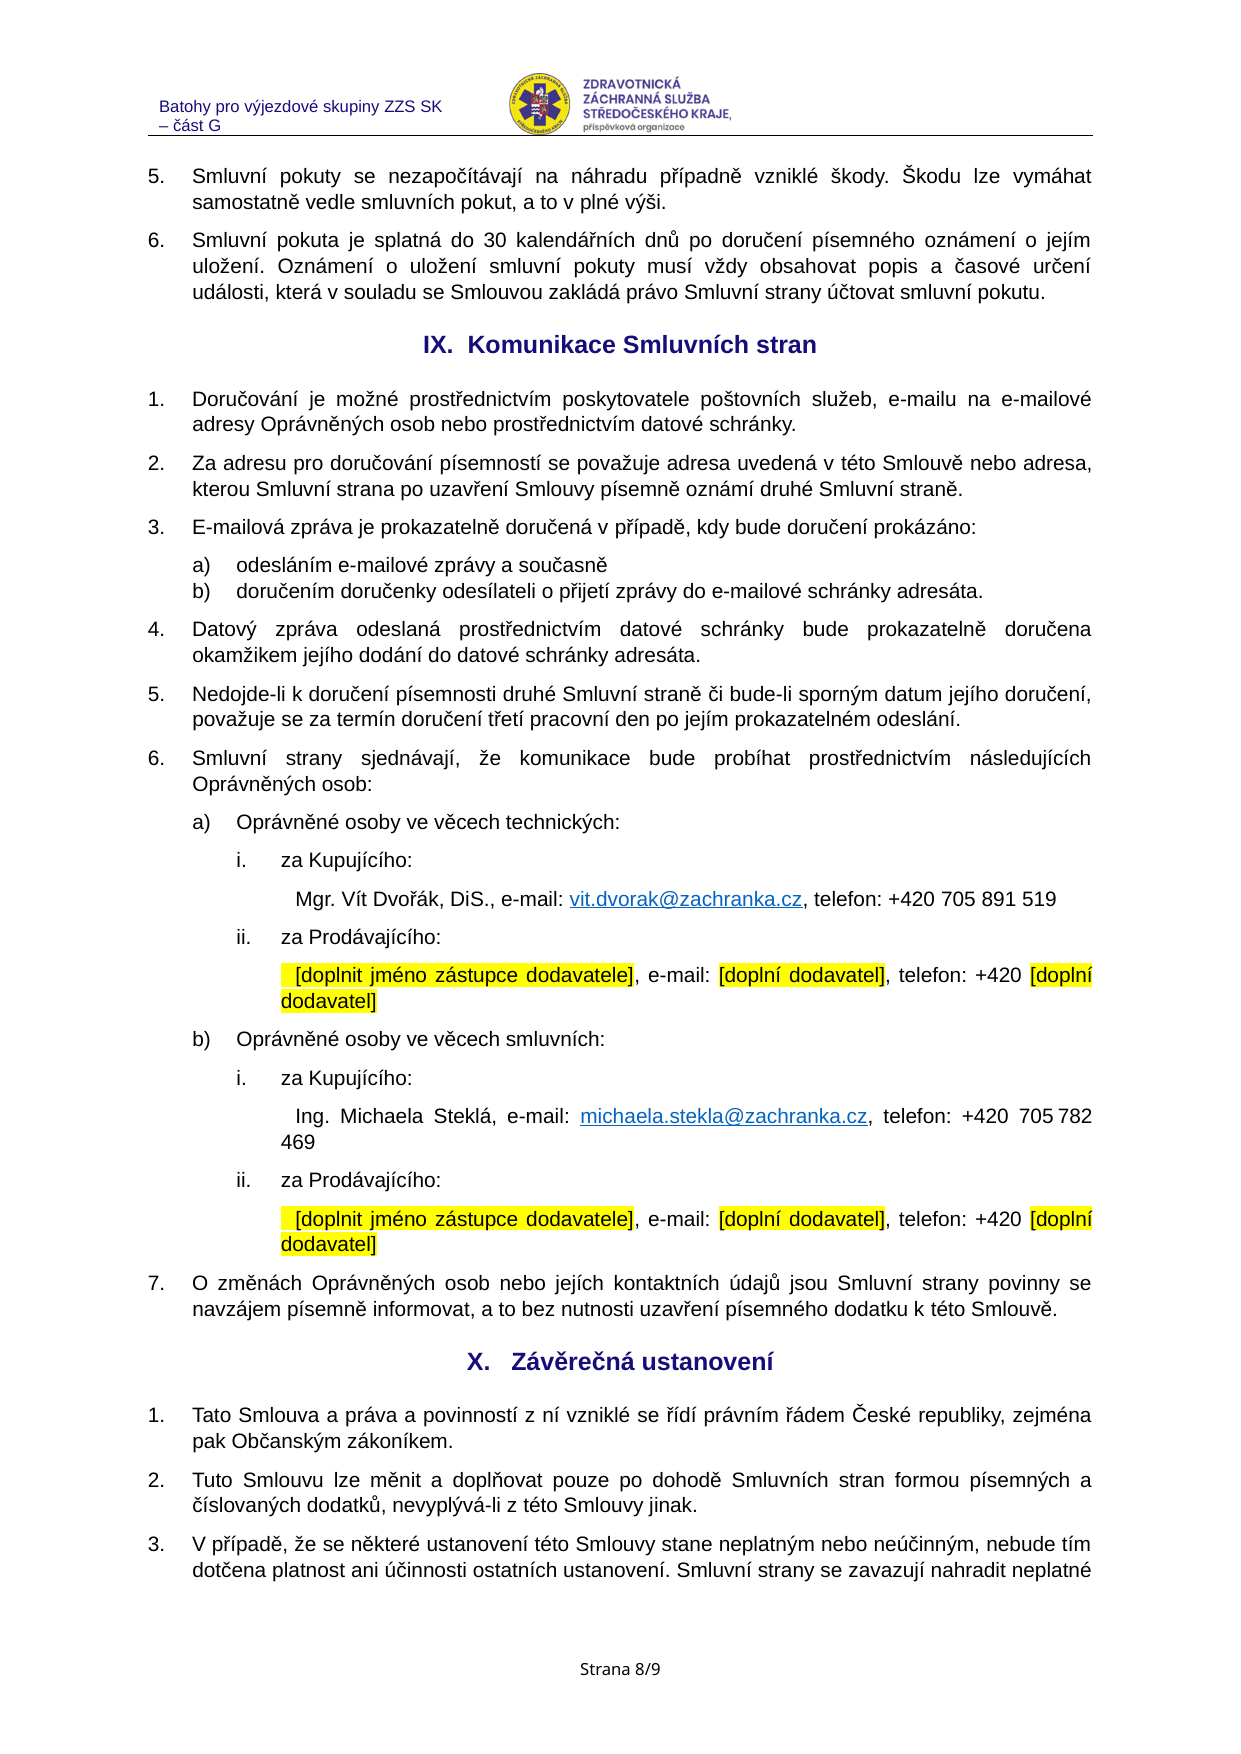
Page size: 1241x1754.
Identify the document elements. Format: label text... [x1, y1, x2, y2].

text Datový zpráva odeslaná prostřednictvím datové schránky bude prokazatelně doručena okamžikem jejího dodání do datové schránky adresáta. [148, 617, 1093, 667]
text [148, 1532, 1093, 1581]
text Oprávněné osoby ve věcech smluvních: [192, 1027, 1093, 1051]
text Závěrečná ustanovení [148, 1347, 1093, 1376]
text Mgr. Vít Dvořák, DiS., e-mail: vit.dvorak@zachranka.cz, telefon: +420 705 891 519 [281, 886, 1093, 910]
text Ing. Michaela Steklá, e-mail: michaela.stekla@zachranka.cz, telefon: +420 705 782 469 [281, 1104, 1093, 1154]
text E-mailová zpráva je prokazatelně doručená v případě, kdy bude doručení prokázáno: [148, 515, 1093, 539]
text za Prodávajícího: [236, 925, 1093, 949]
text Tato Smlouva a práva a povinností z ní vzniklé se řídí právním řádem České republiky, zejména pak Občanským zákoníkem. [148, 1403, 1093, 1453]
picture [509, 73, 731, 135]
text Smluvní pokuta je splatná do 30 kalendářních dnů po doručení písemného oznámení o jejím uložení. Oznámení o uložení smluvní pokuty musí vždy obsahovat popis a časové určení události, která v souladu se Smlouvou zakládá právo Smluvní strany účtovat smluvní pokutu. [148, 228, 1093, 303]
text Komunikace Smluvních stran [148, 330, 1093, 359]
text Tuto Smlouvu lze měnit a doplňovat pouze po dohodě Smluvních stran formou písemných a číslovaných dodatků, nevyplývá-li z této Smlouvy jinak. [148, 1467, 1093, 1517]
text Smluvní strany sjednávají, že komunikace bude probíhat prostřednictvím následujících Oprávněných osob: [148, 746, 1093, 795]
text za Kupujícího: [236, 1066, 1093, 1089]
text odesláním e-mailové zprávy a současně [192, 553, 1093, 577]
text za Prodávajícího: [236, 1168, 1093, 1192]
text Doručování je možné prostřednictvím poskytovatele poštovních služeb, e-mailu na e-mailové adresy Oprávněných osob nebo prostřednictvím datové schránky. [148, 386, 1093, 436]
text Oprávněné osoby ve věcech technických: [192, 810, 1093, 834]
text za Kupujícího: [236, 848, 1093, 872]
text [doplnit jméno zástupce dodavatele], e-mail: [doplní dodavatel], telefon: +420 [doplní dodavatel] [281, 1206, 1093, 1256]
text Smluvní pokuty se nezapočítávají na náhradu případně vzniklé škody. Škodu lze vymáhat samostatně vedle smluvních pokut, a to v plné výši. [148, 164, 1093, 213]
text doručením doručenky odesílateli o přijetí zprávy do e-mailové schránky adresáta. [192, 579, 1093, 603]
text Za adresu pro doručování písemností se považuje adresa uvedená v této Smlouvě nebo adresa, kterou Smluvní strana po uzavření Smlouvy písemně oznámí druhé Smluvní straně. [148, 451, 1093, 500]
text [doplnit jméno zástupce dodavatele], e-mail: [doplní dodavatel], telefon: +420 [doplní dodavatel] [281, 963, 1093, 1013]
text O změnách Oprávněných osob nebo jejích kontaktních údajů jsou Smluvní strany povinny se navzájem písemně informovat, a to bez nutnosti uzavření písemného dodatku k této Smlouvě. [148, 1271, 1093, 1320]
text Nedojde-li k doručení písemnosti druhé Smluvní straně či bude-li sporným datum jejího doručení, považuje se za termín doručení třetí pracovní den po jejím prokazatelném odeslání. [148, 681, 1093, 731]
